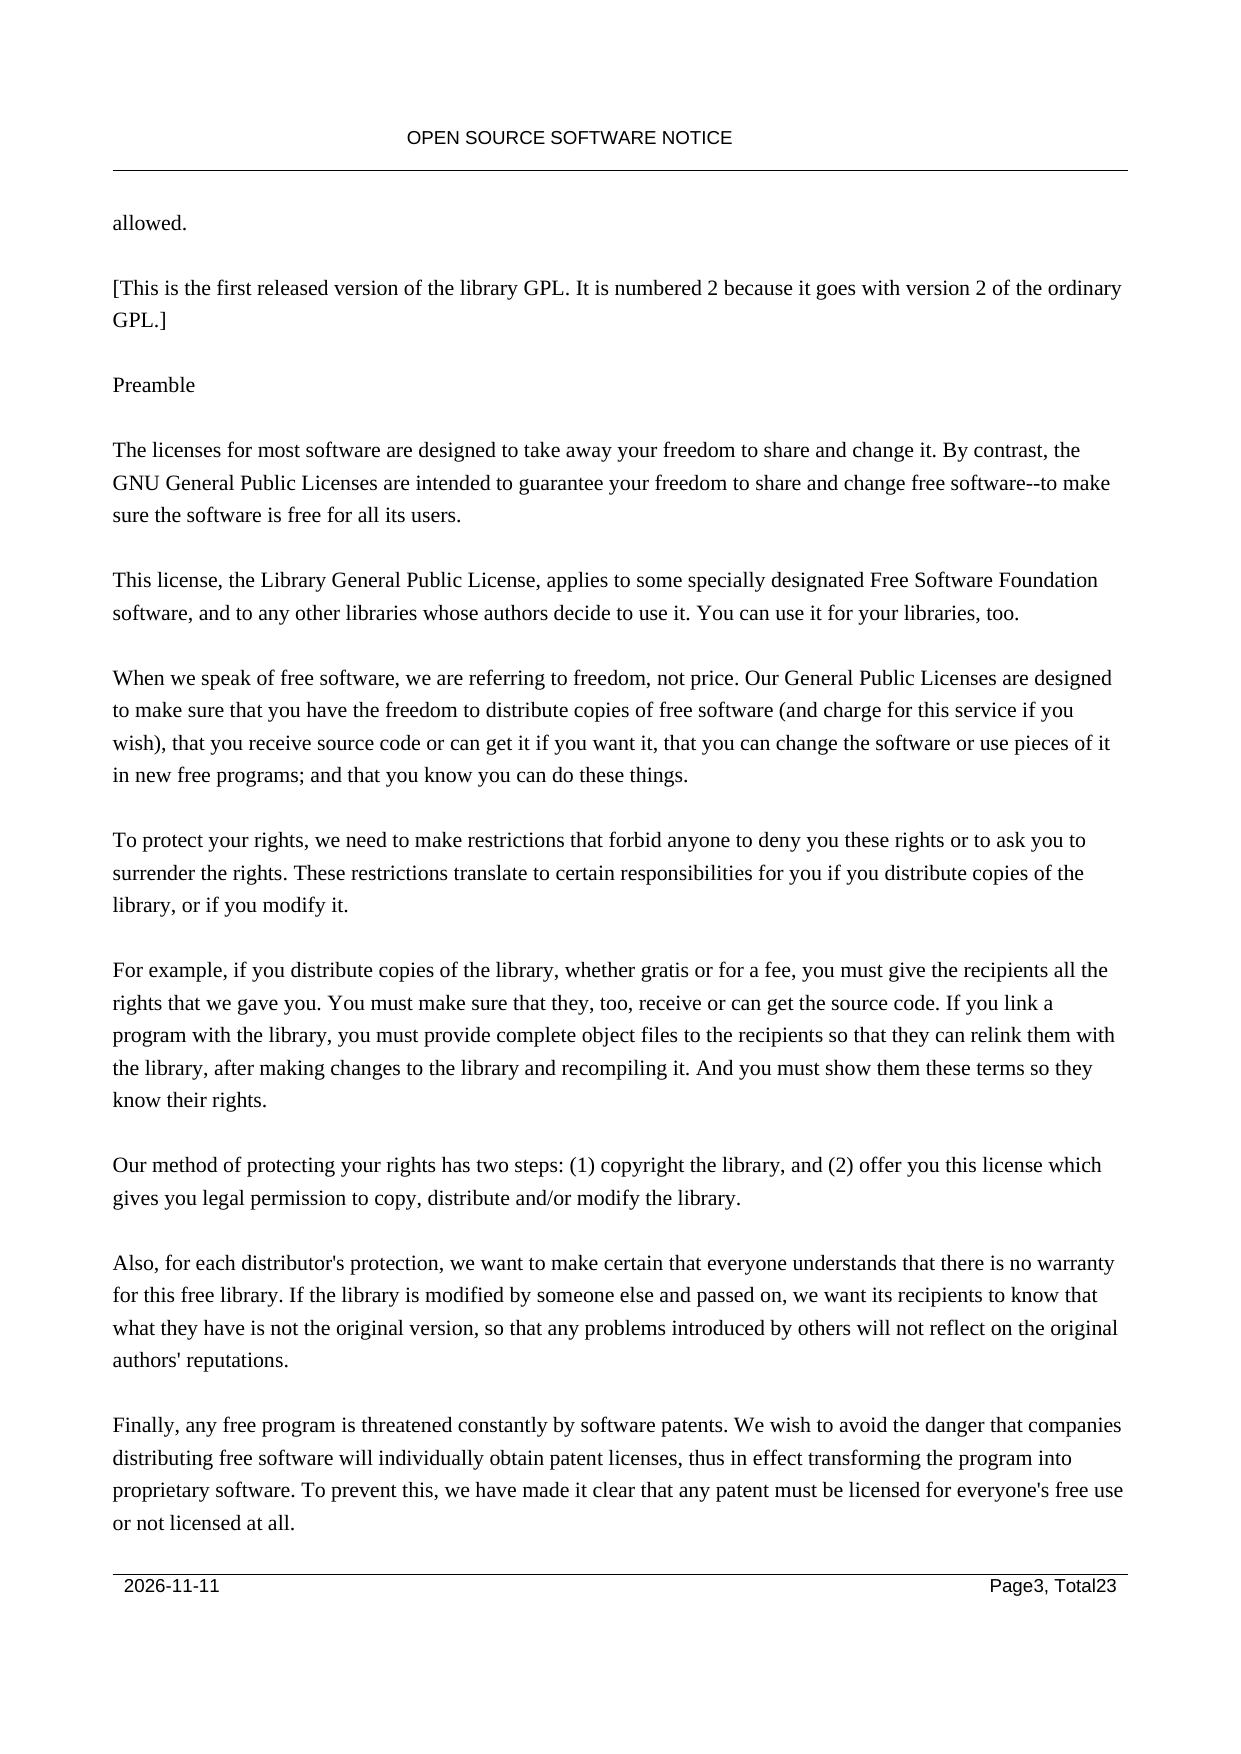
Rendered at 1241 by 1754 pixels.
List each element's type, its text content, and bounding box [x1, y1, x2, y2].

text Also, for each distributor's protection, we want to make certain that everyone understands that there is no warranty for this free library. If the library is modified by someone else and passed on, we want its recipients to know that what they have is not the original version, so that any problems introduced by others will not reflect on the original authors' reputations. [112, 1246, 1128, 1376]
text This license, the Library General Public License, applies to some specially designated Free Software Foundation software, and to any other libraries whose authors decide to use it. You can use it for your libraries, too. [112, 564, 1128, 629]
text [112, 206, 1128, 239]
text To protect your rights, we need to make restrictions that forbid anyone to deny you these rights or to ask you to surrender the rights. These restrictions translate to certain responsibilities for you if you distribute copies of the library, or if you modify it. [112, 824, 1128, 921]
text Finally, any free program is threatened constantly by software patents. We wish to avoid the danger that companies distributing free software will individually obtain patent licenses, thus in effect transforming the program into proprietary software. To prevent this, we have made it clear that any patent must be licensed for everyone's free use or not licensed at all. [112, 1409, 1128, 1539]
text Our method of protecting your rights has two steps: (1) copyright the library, and (2) offer you this license which gives you legal permission to copy, distribute and/or modify the library. [112, 1149, 1128, 1214]
text [This is the first released version of the library GPL. It is numbered 2 because it goes with version 2 of the ordinary GPL.] [112, 271, 1128, 336]
text The licenses for most software are designed to take away your freedom to share and change it. By contrast, the GNU General Public Licenses are intended to guarantee your freedom to share and change free software--to make sure the software is free for all its users. [112, 434, 1128, 531]
text For example, if you distribute copies of the library, whether gratis or for a fee, you must give the recipients all the rights that we gave you. You must make sure that they, too, receive or can get the source code. If you link a program with the library, you must provide complete object files to the recipients so that they can relink them with the library, after making changes to the library and recompiling it. And you must show them these terms so they know their rights. [112, 954, 1128, 1116]
text When we speak of free software, we are referring to freedom, not price. Our General Public Licenses are designed to make sure that you have the freedom to distribute copies of free software (and charge for this service if you wish), that you receive source code or can get it if you want it, that you can change the software or use pieces of it in new free programs; and that you know you can do these things. [112, 661, 1128, 791]
text Preamble [112, 369, 1128, 401]
